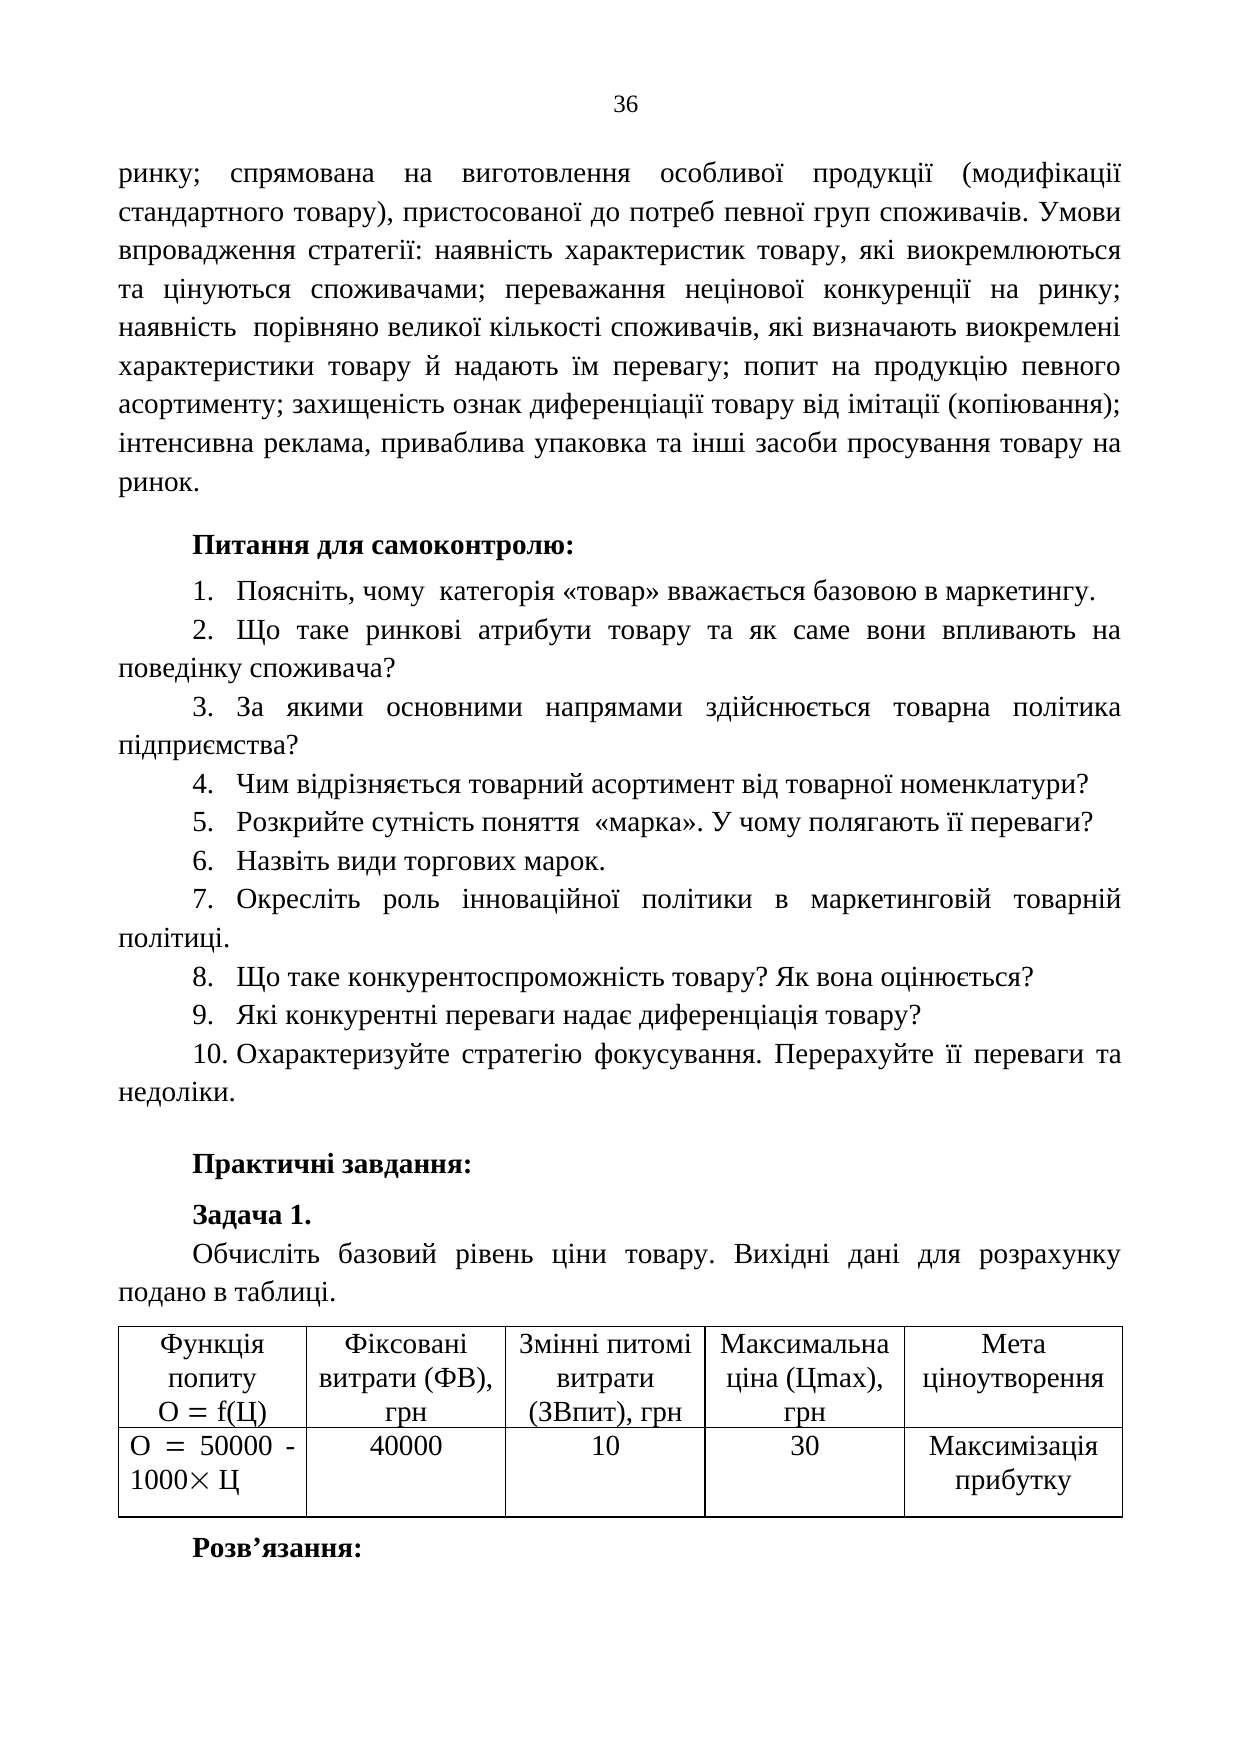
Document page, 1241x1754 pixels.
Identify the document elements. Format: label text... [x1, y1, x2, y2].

table_cell 30 [706, 1428, 904, 1516]
table_header Фіксовані витрати (ФВ), грн [307, 1327, 505, 1427]
text Задача 1. [118, 1197, 1122, 1231]
list Які конкурентні переваги надає диференціація товару? [118, 997, 1122, 1031]
list Що таке конкурентоспроможність товару? Як вона оцінюється? [118, 959, 1122, 992]
list Назвіть види торгових марок. [118, 843, 1122, 877]
list Розкрийте сутність поняття «марка». У чому полягають її переваги? [118, 804, 1122, 838]
table_cell Максимізація прибутку [905, 1428, 1122, 1516]
table_header Максимальна ціна (Цmax), грн [706, 1327, 904, 1427]
list Чим відрізняється товарний асортимент від товарної номенклатури? [118, 766, 1122, 799]
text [118, 155, 1122, 497]
table_header Мета ціноутворення [905, 1327, 1122, 1427]
table_cell 10 [506, 1428, 704, 1516]
list Поясніть, чому категорія «товар» вважається базовою в маркетингу. [118, 573, 1122, 607]
list За якими основними напрямами здійснюється товарна політика підприємства? [118, 689, 1122, 761]
text Розв’язання: [118, 1530, 1122, 1563]
table_cell 40000 [307, 1428, 505, 1516]
text Питання для самоконтролю: [118, 527, 1122, 561]
list Що таке ринкові атрибути товару та як саме вони впливають на поведінку споживача? [118, 612, 1122, 684]
table_cell О 50000 -1000 Ц [119, 1428, 306, 1516]
table_header Функція попиту О f(Ц) [119, 1327, 306, 1427]
list Охарактеризуйте стратегію фокусування. Перерахуйте її переваги та недоліки. [118, 1036, 1122, 1108]
list Окресліть роль інноваційної політики в маркетинговій товарній політиці. [118, 882, 1122, 954]
text Практичні завдання: [118, 1146, 1122, 1180]
table_header Змінні питомі витрати (ЗВпит), грн [506, 1327, 704, 1427]
text Обчисліть базовий рівень ціни товару. Вихідні дані для розрахунку подано в таблиці. [118, 1236, 1122, 1308]
